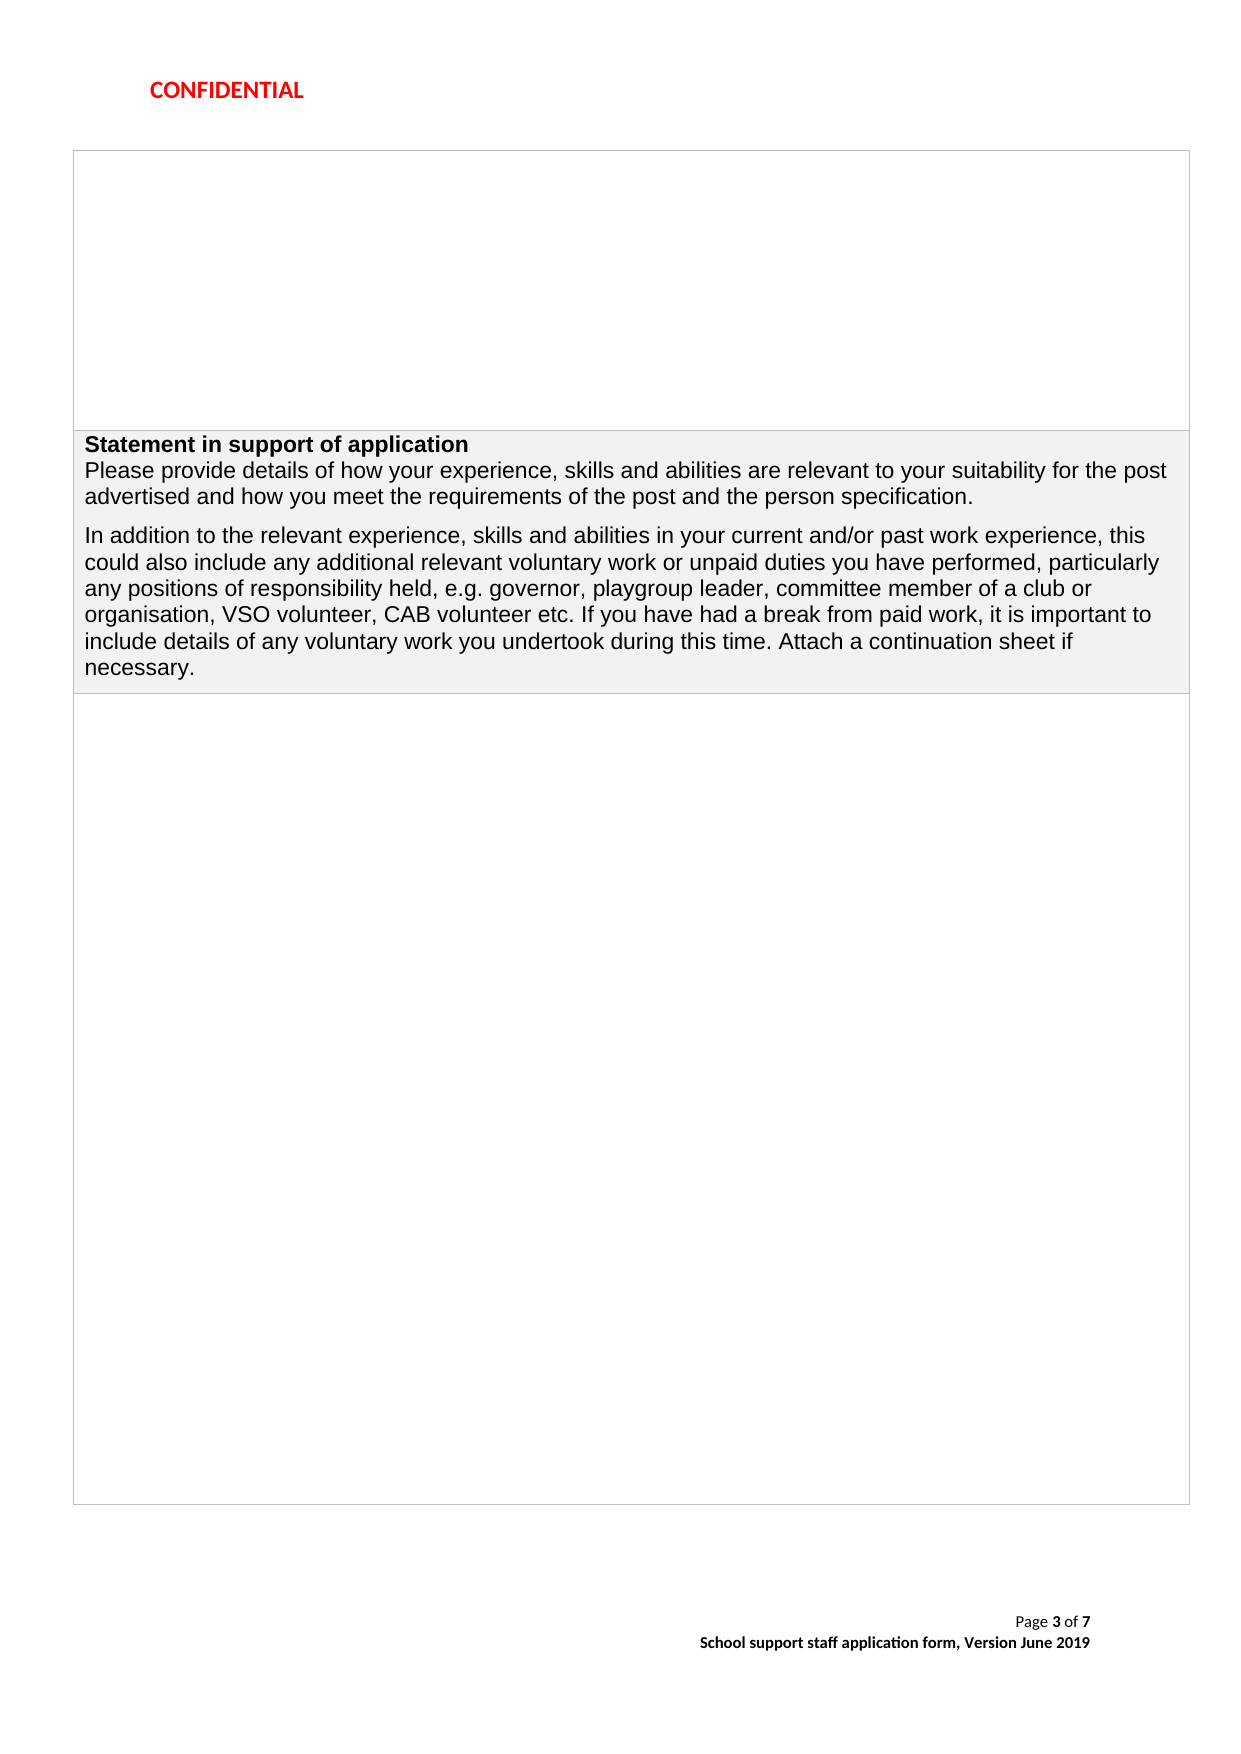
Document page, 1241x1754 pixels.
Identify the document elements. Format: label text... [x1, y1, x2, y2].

table_cell Statement in support of application Please provide details of how your experience, skills and abilities are relevant to your suitability for the post advertised and how you meet the requirements of the post and the person specification. In addition to the relevant experience, skills and abilities in your current and/or past work experience, this could also include any additional relevant voluntary work or unpaid duties you have performed, particularly any positions of responsibility held, e.g. governor, playgroup leader, committee member of a club or organisation, VSO volunteer, CAB volunteer etc. If you have had a break from paid work, it is important to include details of any voluntary work you undertook during this time. Attach a continuation sheet if necessary. [74, 431, 1189, 693]
table_cell [74, 694, 1189, 1504]
table_cell [74, 151, 1189, 429]
